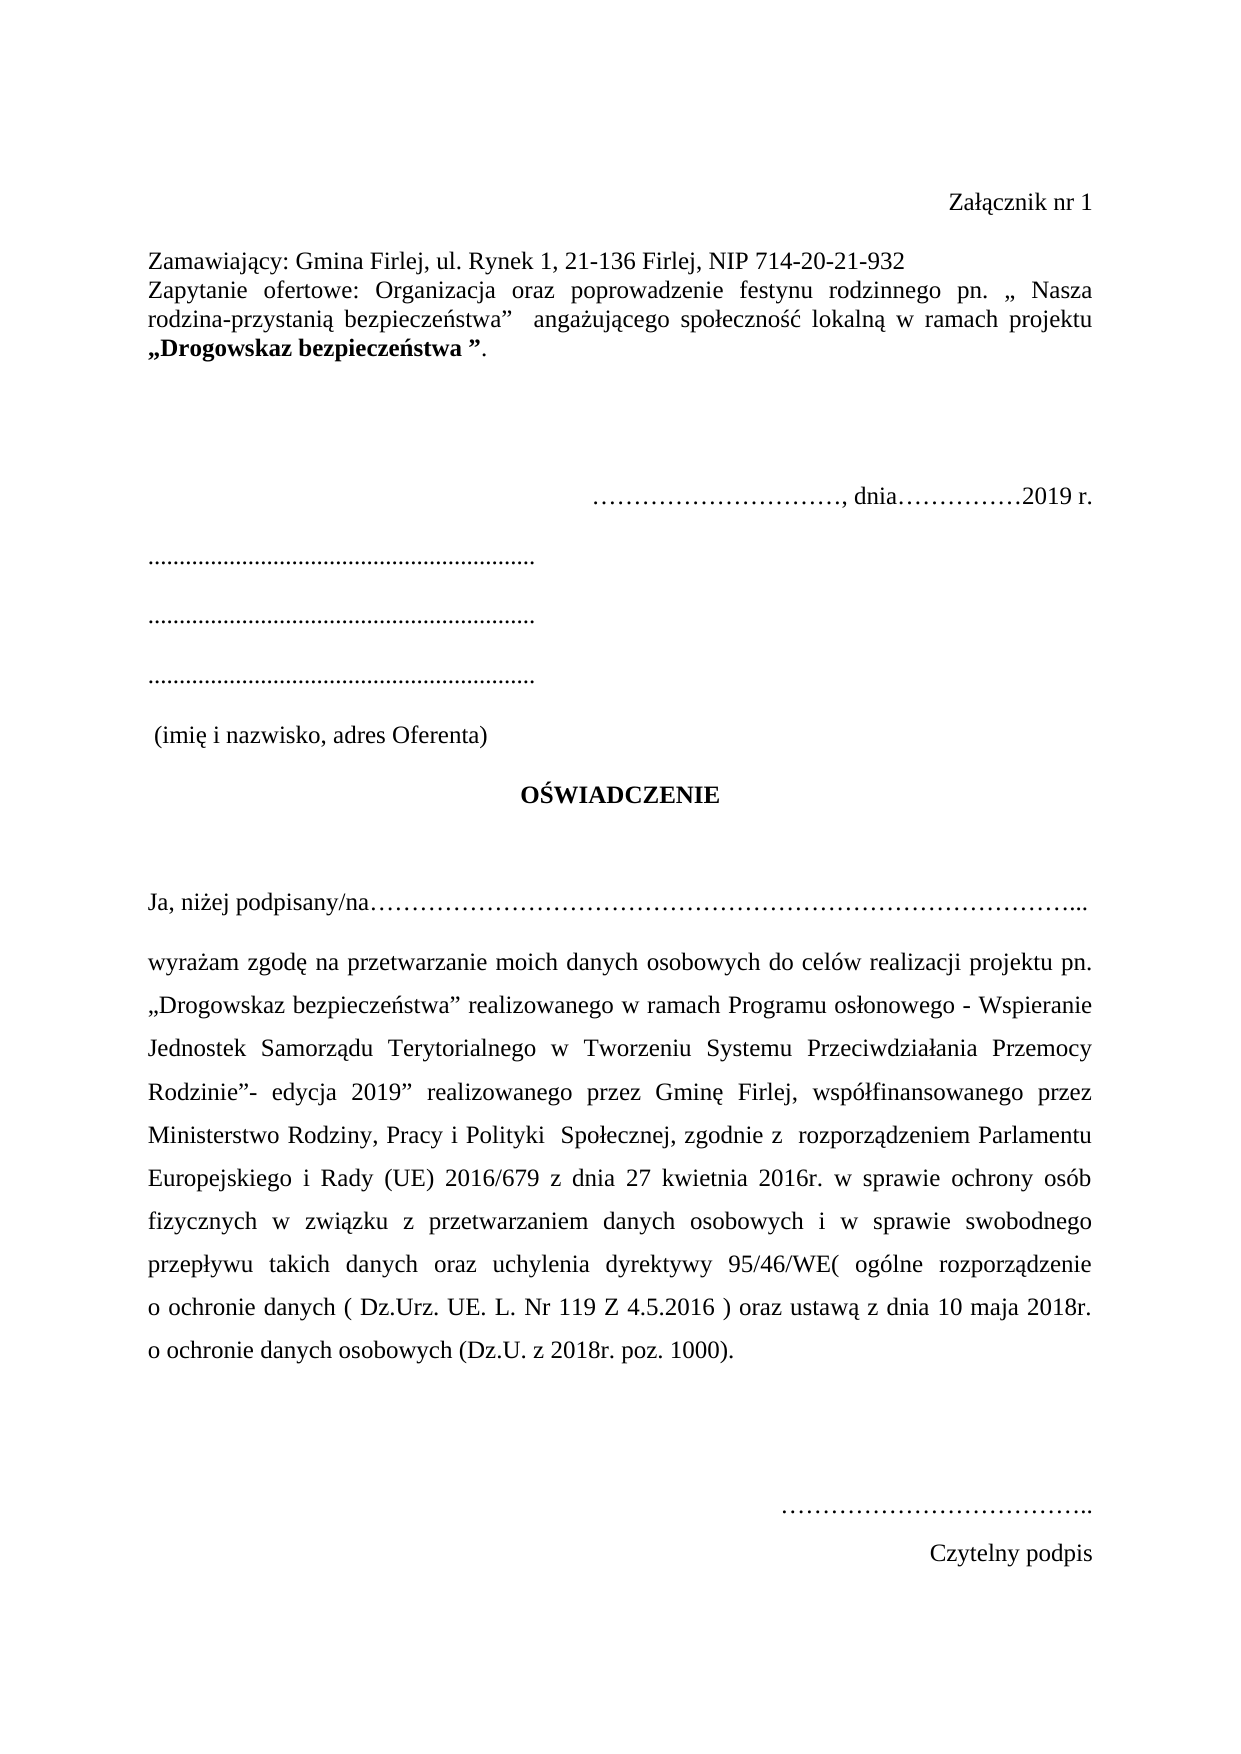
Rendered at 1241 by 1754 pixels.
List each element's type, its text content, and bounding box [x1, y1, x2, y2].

text wyrażam zgodę na przetwarzanie moich danych osobowych do celów realizacji projektu pn. „Drogowskaz bezpieczeństwa” realizowanego w ramach Programu osłonowego - Wspieranie Jednostek Samorządu Terytorialnego w Tworzeniu Systemu Przeciwdziałania Przemocy Rodzinie”- edycja realizowanego przez Gminę Firlej, współfinansowanego przez Ministerstwo Rodziny, Pracy i Polityki Społecznej, zgodnie z rozporządzeniem Parlamentu Europejskiego i Rady (UE) 2016/679 z dnia 27 kwietnia 2016r. w sprawie ochrony osób fizycznych w związku z przetwarzaniem danych osobowych i w sprawie swobodnego przepływu takich danych oraz uchylenia dyrektywy 95/46/WE( ogólne rozporządzenie o ochronie danych ( Dz.Urz. UE. L. Nr 119 Z 4.5.2016 ) oraz ustawą z dnia 10 maja 2018r. o ochronie danych osobowych (Dz.U. z 2018r. poz. 1000). [148, 947, 1093, 1364]
text .............................................................. [148, 541, 1093, 569]
text OŚWIADCZENIE [148, 780, 1093, 809]
text Czytelny podpis [148, 1538, 1093, 1567]
text ……………………………….. [148, 1491, 1093, 1519]
text …………………………, dnia……………2019 r. [148, 481, 1093, 510]
text Załącznik nr 1 [148, 187, 1093, 215]
text Zamawiający: Gmina Firlej, ul. Rynek 1, 21-136 Firlej, NIP 714-20-21-932 [148, 246, 1093, 275]
text (imię i nazwisko, adres Oferenta) [148, 720, 1093, 749]
text .............................................................. [148, 601, 1093, 629]
text .............................................................. [148, 660, 1093, 689]
text Ja, niżej podpisany/na…………………………………………………………………………... [148, 887, 1093, 916]
text Zapytanie ofertowe: Organizacja oraz poprowadzenie festynu rodzinnego pn. „ Nasza rodzina-przystanią bezpieczeństwa” angażującego społeczność lokalną w ramach projektu „Drogowskaz bezpieczeństwa ”. [148, 275, 1093, 361]
